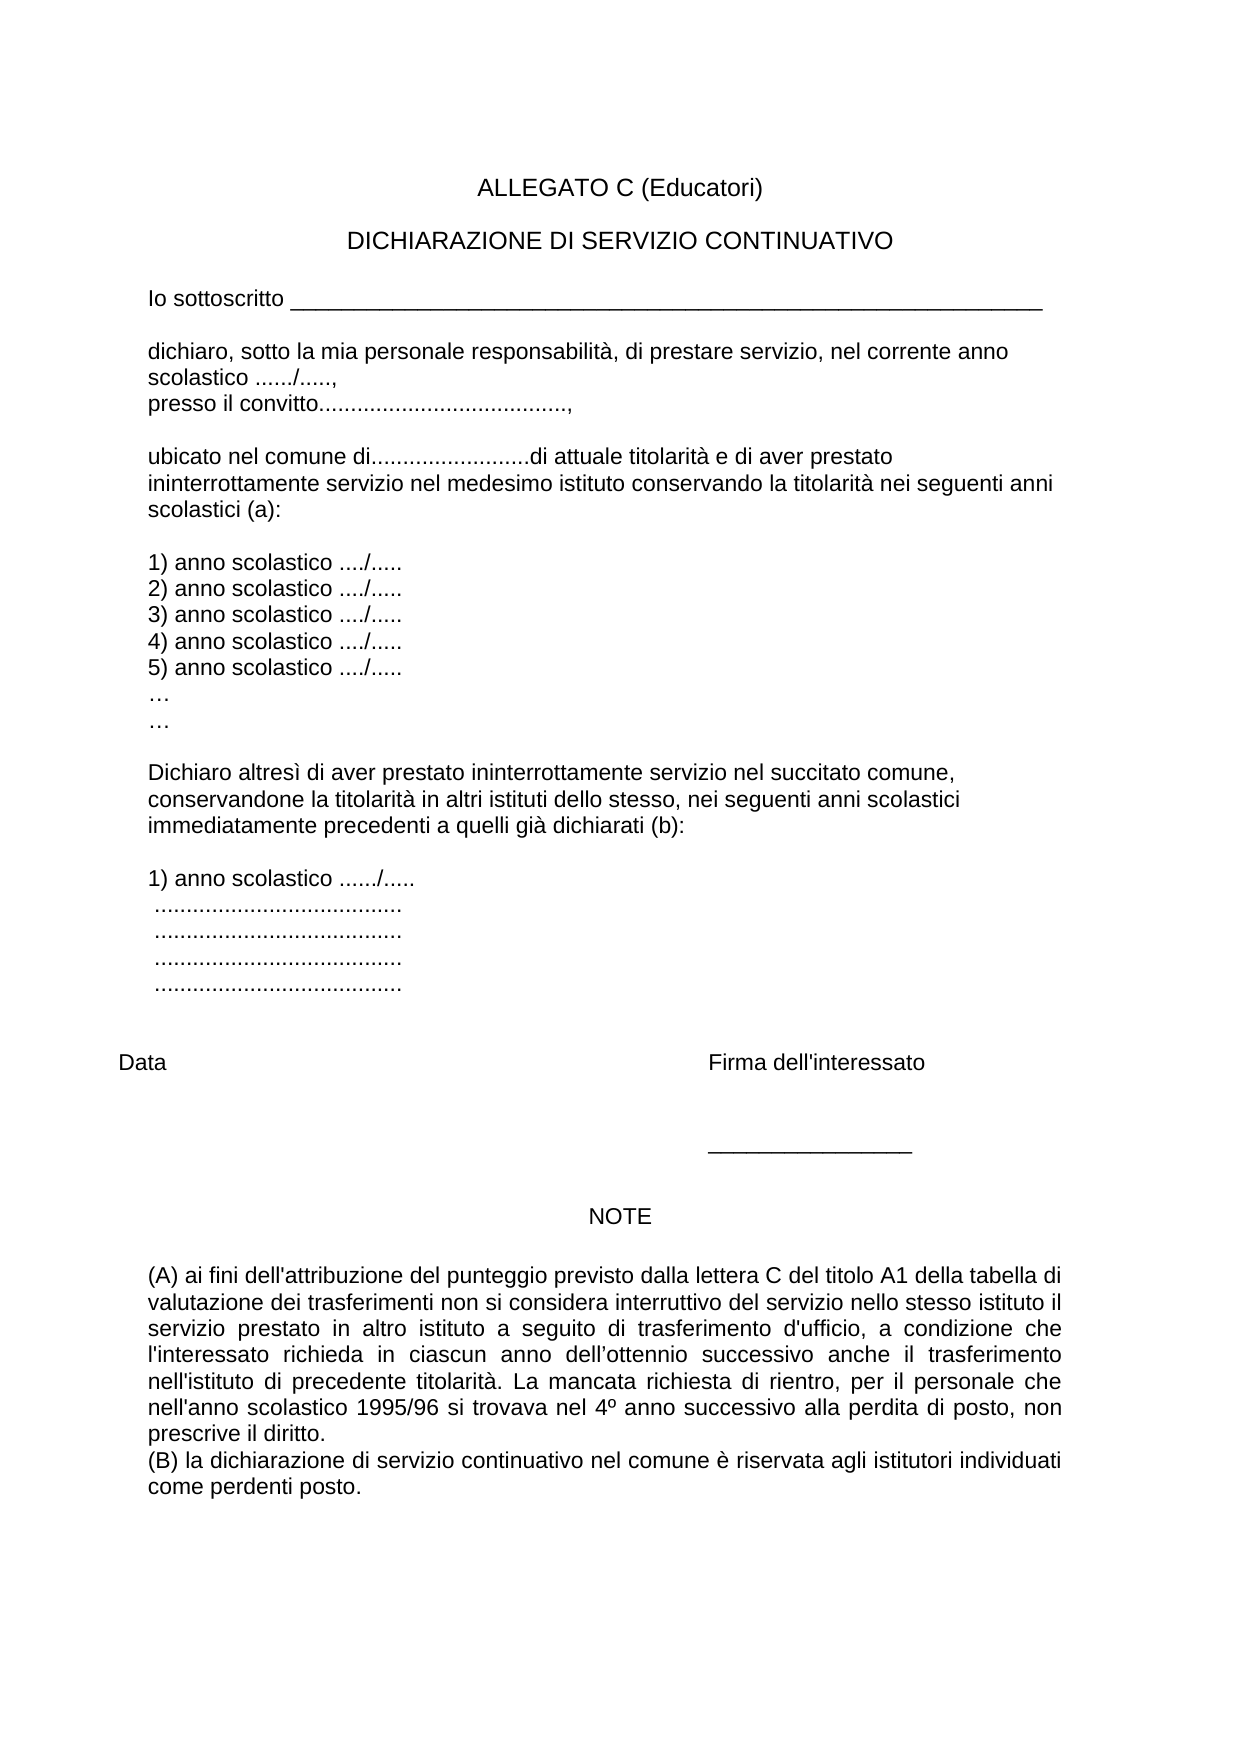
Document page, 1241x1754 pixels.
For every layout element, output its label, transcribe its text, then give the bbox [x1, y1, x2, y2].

text … [148, 707, 1063, 733]
subtitle NOTE [118, 1203, 1122, 1230]
text 5) anno scolastico ..../..... [148, 654, 1063, 680]
text … [148, 680, 1063, 707]
text 4) anno scolastico ..../..... [148, 628, 1063, 654]
text dichiaro, sotto la mia personale responsabilità, di prestare servizio, nel corrente anno scolastico ....../....., [148, 338, 1063, 390]
text 2) anno scolastico ..../..... [148, 575, 1063, 601]
text 3) anno scolastico ..../..... [148, 601, 1063, 628]
subtitle ALLEGATO C (Educatori) [118, 173, 1122, 201]
text presso il convitto......................................., [148, 390, 1063, 417]
text ....................................... [148, 917, 1063, 944]
text ....................................... [148, 970, 1063, 997]
text ....................................... [148, 891, 1063, 917]
text (A) ai fini dell'attribuzione del punteggio previsto dalla lettera C del titolo A1 della tabella di valutazione dei trasferimenti non si considera interruttivo del servizio nello stesso istituto il servizio prestato in altro istituto a seguito di trasferimento d'ufficio, a condizione che l'interessato richieda in ciascun anno dell’ottennio successivo anche il trasferimento nell'istituto di precedente titolarità. La mancata richiesta di rientro, per il personale che nell'anno scolastico 1995/96 si trovava nel 4º anno successivo alla perdita di posto, non prescrive il diritto. [148, 1262, 1063, 1447]
text (B) la dichiarazione di servizio continuativo nel comune è riservata agli istitutori individuati come perdenti posto. [148, 1447, 1063, 1499]
text ubicato nel comune di.........................di attuale titolarità e di aver prestato ininterrottamente servizio nel medesimo istituto conservando la titolarità nei seguenti anni scolastici (a): [148, 443, 1063, 522]
text ....................................... [148, 944, 1063, 970]
text Dichiaro altresì di aver prestato ininterrottamente servizio nel succitato comune, conservandone la titolarità in altri istituti dello stesso, nei seguenti anni scolastici immediatamente precedenti a quelli già dichiarati (b): [148, 759, 1063, 838]
text ________________ [634, 1128, 1063, 1155]
text Io sottoscritto ___________________________________________________________ [148, 285, 1063, 311]
text 1) anno scolastico ....../..... [148, 865, 1063, 891]
text Data Firma dell'interessato [118, 1049, 1063, 1076]
text 1) anno scolastico ..../..... [148, 548, 1063, 575]
subtitle DICHIARAZIONE DI SERVIZIO CONTINUATIVO [118, 226, 1122, 255]
